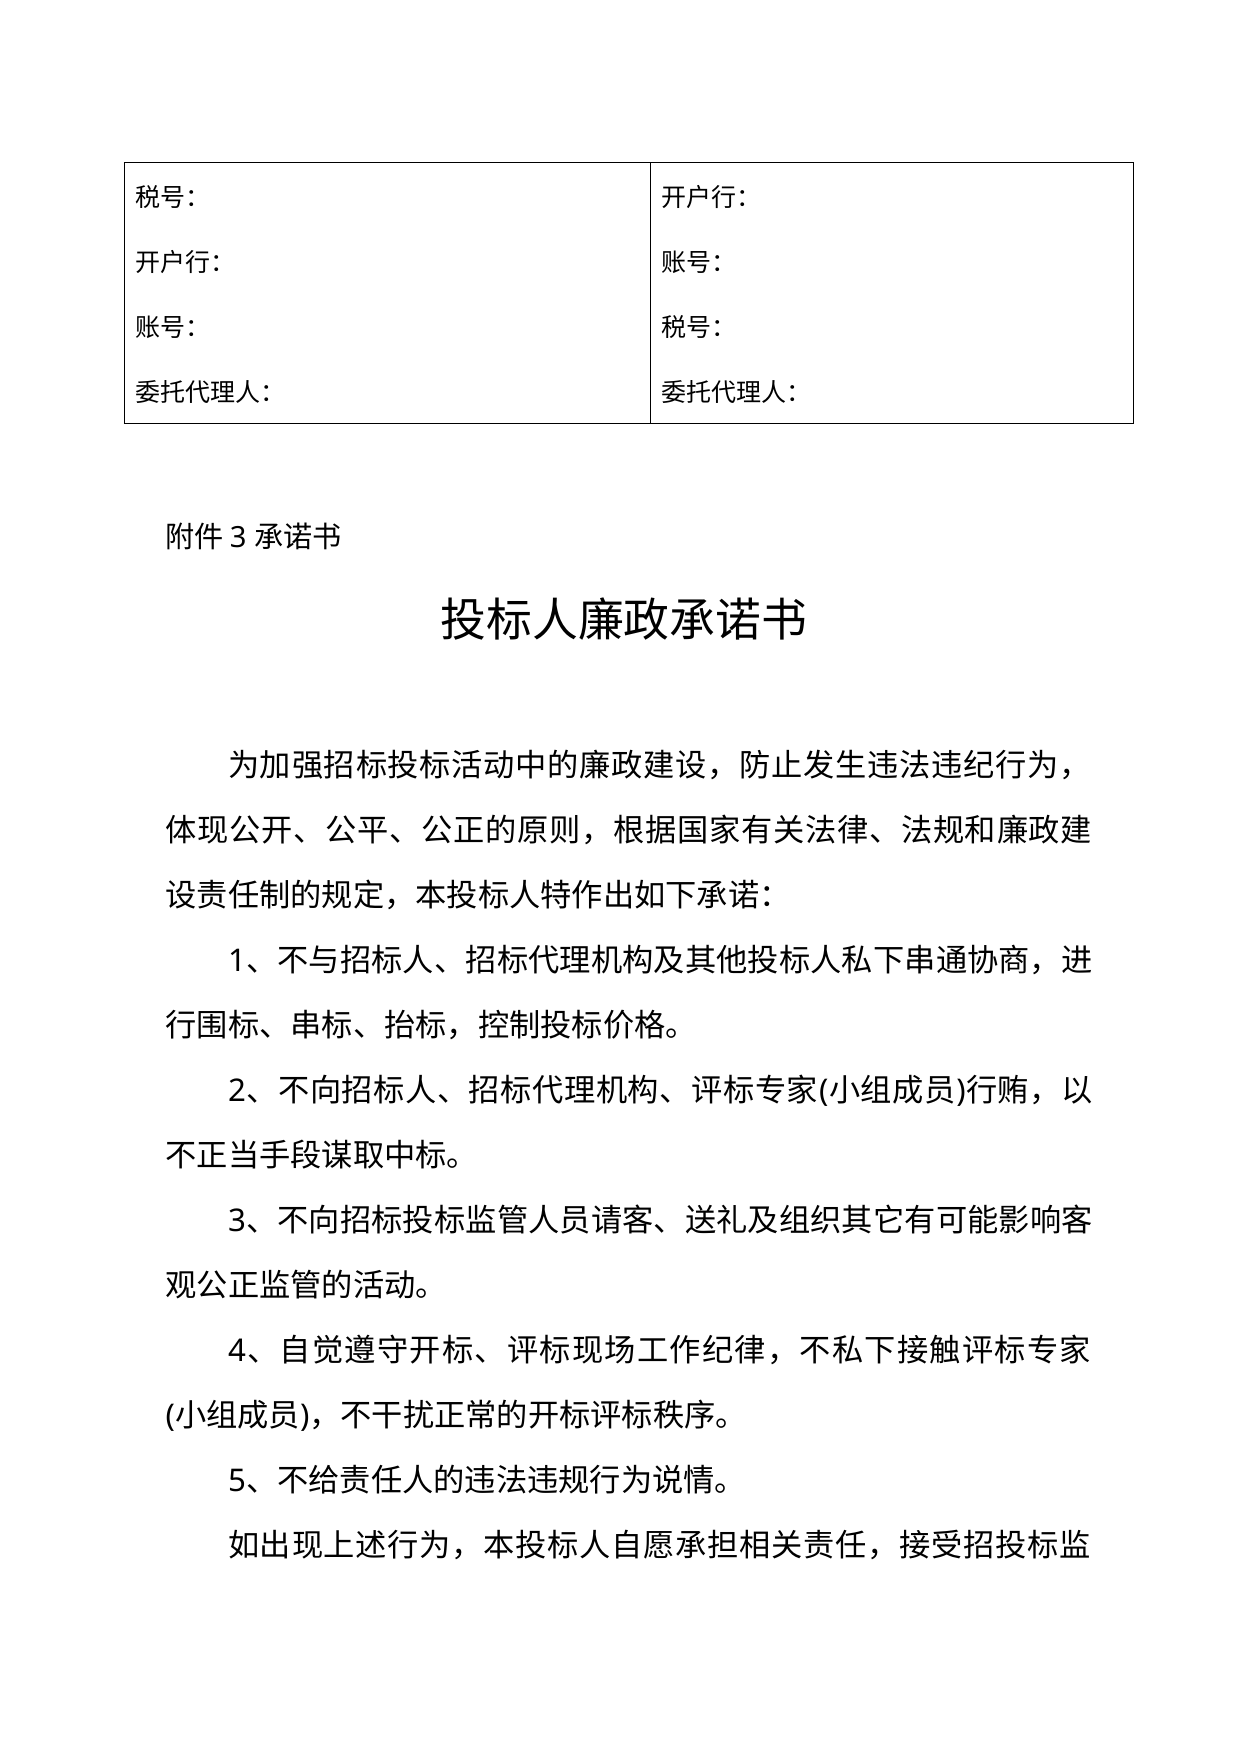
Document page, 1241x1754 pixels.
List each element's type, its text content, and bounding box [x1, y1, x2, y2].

text 2、不向招标人、招标代理机构、评标专家(小组成员)行贿，以不正当手段谋取中标。 [165, 1055, 1093, 1185]
text 为加强招标投标活动中的廉政建设，防止发生违法违纪行为，体现公开、公平、公正的原则，根据国家有关法律、法规和廉政建设责任制的规定，本投标人特作出如下承诺： [165, 730, 1093, 925]
text 3、不向招标投标监管人员请客、送礼及组织其它有可能影响客观公正监管的活动。 [165, 1185, 1093, 1315]
text 1、不与招标人、招标代理机构及其他投标人私下串通协商，进行围标、串标、抬标，控制投标价格。 [165, 925, 1093, 1055]
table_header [651, 163, 1133, 423]
text 投标人廉政承诺书 [165, 567, 1093, 665]
text 4、自觉遵守开标、评标现场工作纪律，不私下接触评标专家(小组成员)，不干扰正常的开标评标秩序。 [165, 1315, 1093, 1445]
text 附件3 承诺书 [165, 502, 1093, 567]
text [165, 1510, 1093, 1575]
text 5、不给责任人的违法违规行为说情。 [165, 1445, 1093, 1510]
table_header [125, 163, 650, 423]
